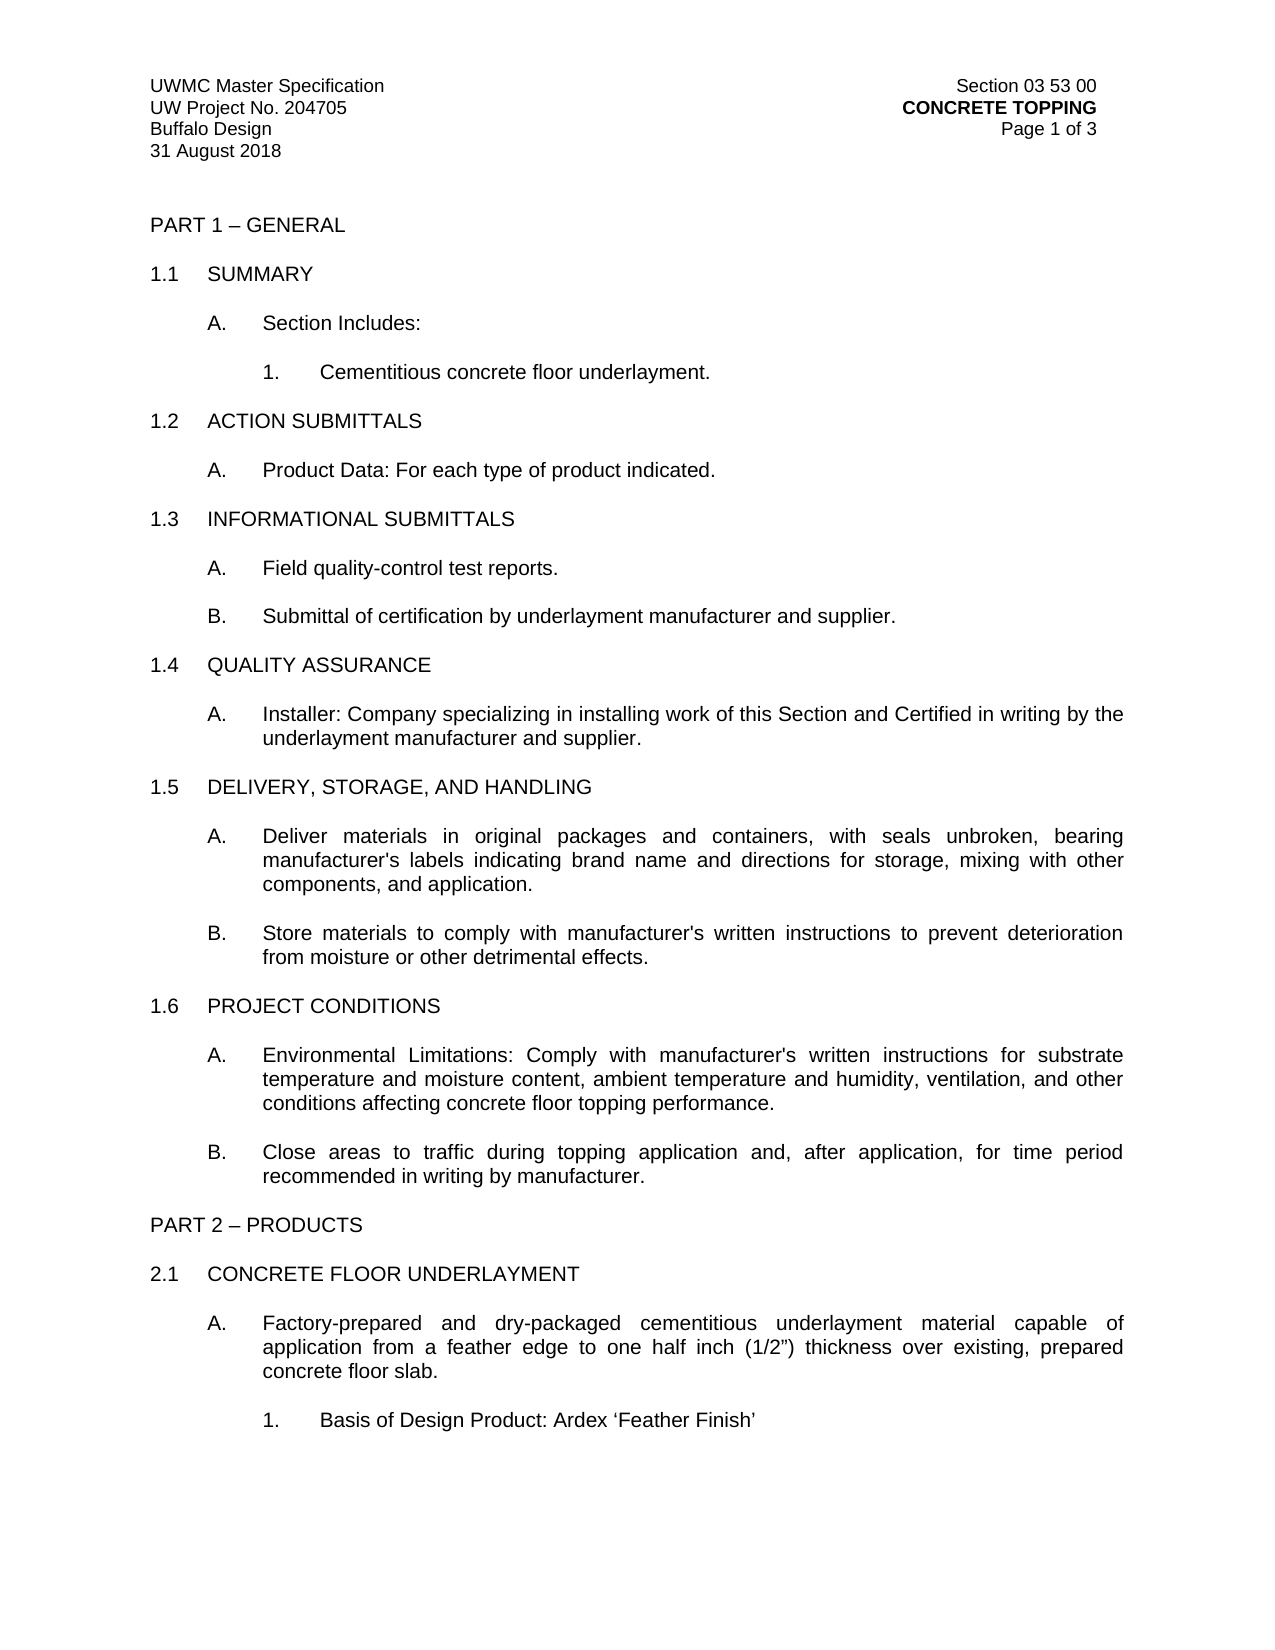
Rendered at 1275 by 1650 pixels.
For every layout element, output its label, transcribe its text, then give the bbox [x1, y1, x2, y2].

list INFORMATIONAL SUBMITTALS [150, 506, 1125, 530]
list Product Data: For each type of product indicated. [207, 457, 1125, 481]
list Factory-prepared and dry-packaged cementitious underlayment material capable of application from a feather edge to one half inch (1/2”) thickness over existing, prepared concrete floor slab. [207, 1311, 1125, 1382]
list Close areas to traffic during topping application and, after application, for time period recommended in writing by manufacturer. [207, 1140, 1125, 1188]
list ACTION SUBMITTALS [150, 408, 1125, 432]
list Submittal of certification by underlayment manufacturer and supplier. [207, 604, 1125, 628]
list Deliver materials in original packages and containers, with seals unbroken, bearing manufacturer's labels indicating brand name and directions for storage, mixing with other components, and application. [207, 824, 1125, 896]
list Environmental Limitations: Comply with manufacturer's written instructions for substrate temperature and moisture content, ambient temperature and humidity, ventilation, and other conditions affecting concrete floor topping performance. [207, 1043, 1125, 1115]
list Store materials to comply with manufacturer's written instructions to prevent deterioration from moisture or other detrimental effects. [207, 921, 1125, 969]
list PRODUCTS [150, 1213, 1125, 1237]
list PROJECT CONDITIONS [150, 994, 1125, 1018]
list Field quality-control test reports. [207, 555, 1125, 579]
list CONCRETE FLOOR UNDERLAYMENT [150, 1262, 1125, 1286]
list Cementitious concrete floor underlayment. [262, 359, 1125, 383]
list GENERAL [150, 213, 1125, 237]
list QUALITY ASSURANCE [150, 653, 1125, 677]
list Installer: Company specializing in installing work of this Section and Certified in writing by the underlayment manufacturer and supplier. [207, 702, 1125, 750]
list DELIVERY, STORAGE, AND HANDLING [150, 775, 1125, 799]
list SUMMARY [150, 262, 1125, 286]
list Section Includes: [207, 311, 1125, 334]
list Basis of Design Product: Ardex ‘Feather Finish’ [262, 1407, 1125, 1431]
